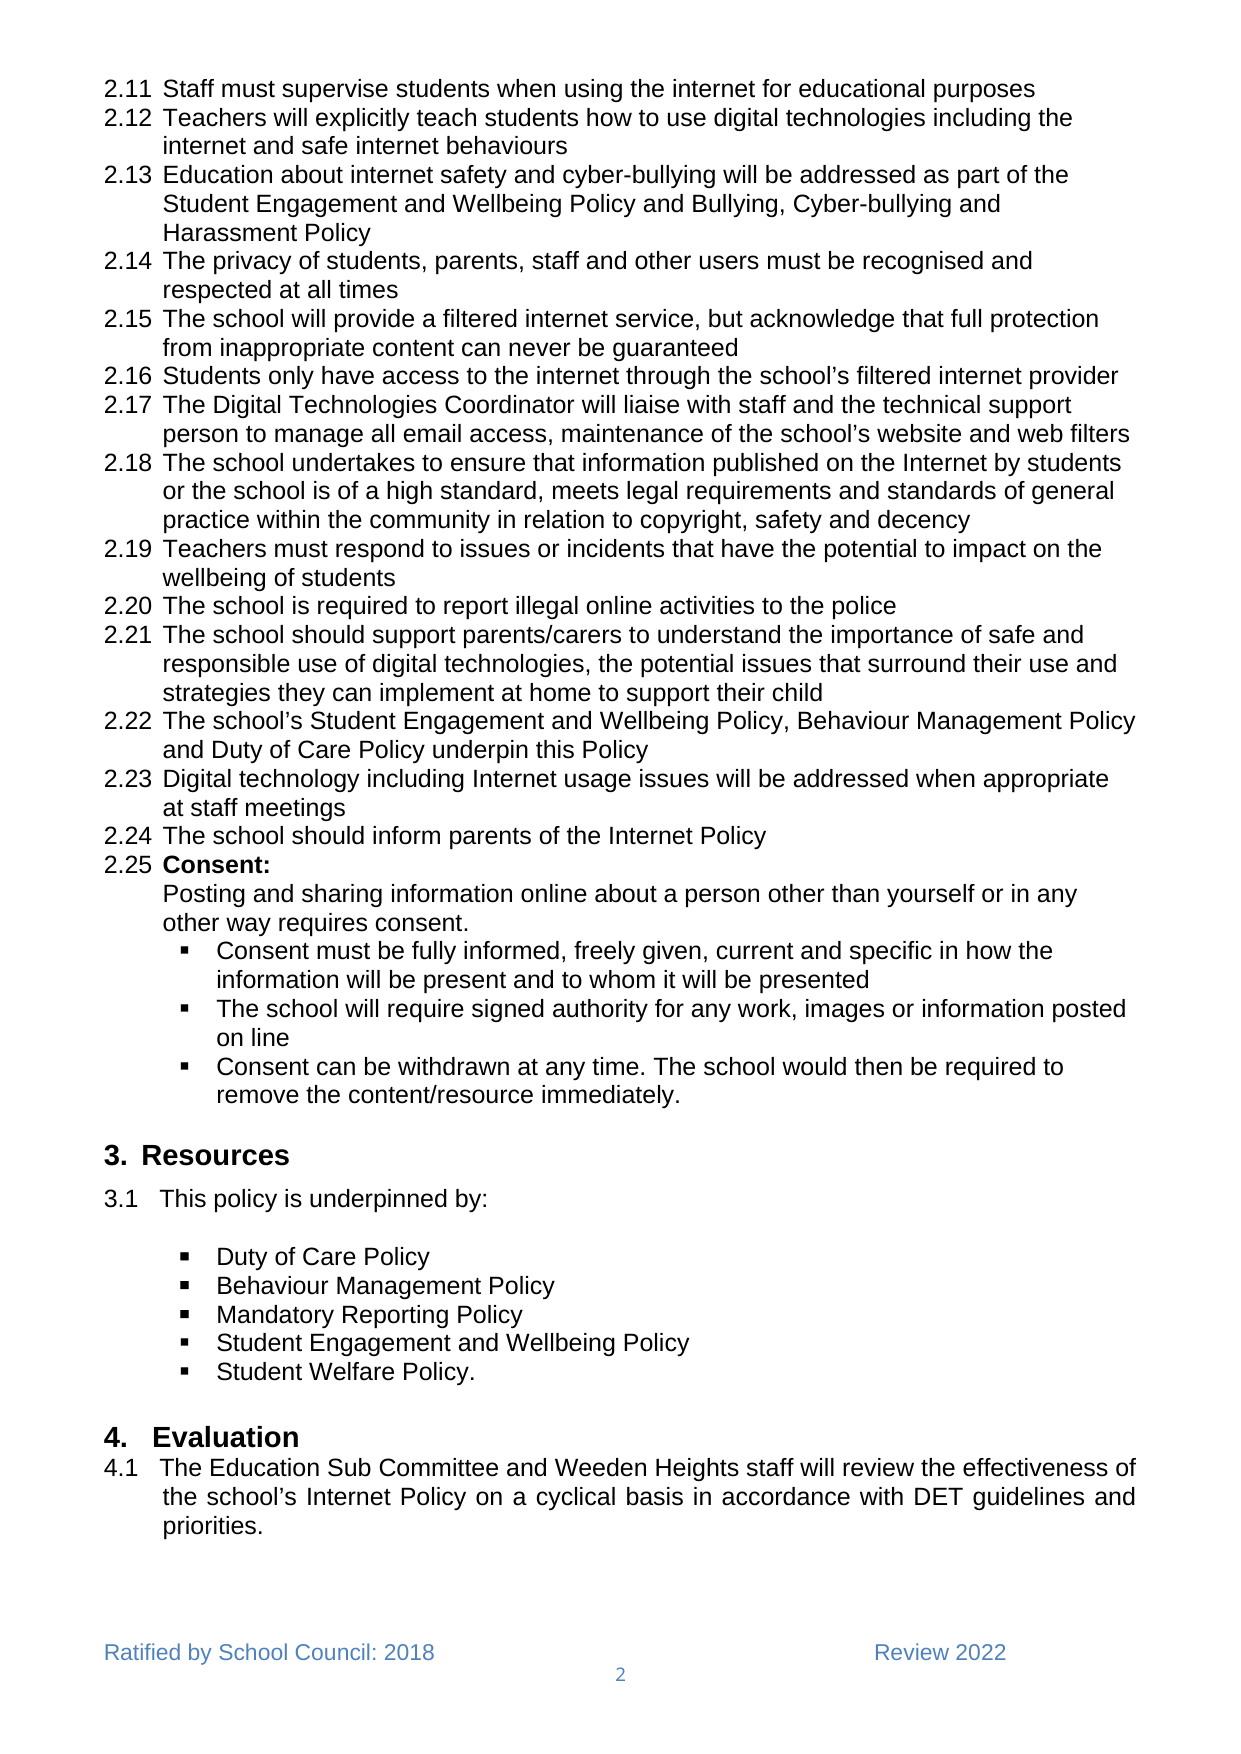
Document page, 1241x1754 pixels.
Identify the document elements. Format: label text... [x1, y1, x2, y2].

list The school undertakes to ensure that information published on the Internet by students or the school is of a high standard, meets legal requirements and standards of general practice within the community in relation to copyright, safety and decency [103, 448, 1137, 534]
list The school should inform parents of the Internet Policy [103, 821, 1137, 850]
text Posting and sharing information online about a person other than yourself or in any other way requires consent. [162, 879, 1137, 936]
list Students only have access to the internet through the school’s filtered internet provider [103, 361, 1137, 390]
list The school is required to report illegal online activities to the police [103, 591, 1137, 620]
list Education about internet safety and cyber-bullying will be addressed as part of the Student Engagement and Wellbeing Policy and Bullying, Cyber-bullying and Harassment Policy [103, 160, 1137, 246]
list The school should support parents/carers to understand the importance of safe and responsible use of digital technologies, the potential issues that surround their use and strategies they can implement at home to support their child [103, 620, 1137, 706]
list Staff must supervise students when using the internet for educational purposes [103, 74, 1137, 103]
list The school will require signed authority for any work, images or information posted on line [178, 994, 1137, 1052]
list The school will provide a filtered internet service, but acknowledge that full protection from inappropriate content can never be guaranteed [103, 304, 1137, 361]
text 4. Evaluation [103, 1420, 1137, 1453]
list Consent: [103, 850, 1137, 879]
list The privacy of students, parents, staff and other users must be recognised and respected at all times [103, 246, 1137, 304]
list Behaviour Management Policy [178, 1271, 1137, 1299]
text 3.1 This policy is underpinned by: [103, 1184, 1137, 1213]
list Student Engagement and Wellbeing Policy [178, 1328, 1137, 1357]
list Consent must be fully informed, freely given, current and specific in how the information will be present and to whom it will be presented [178, 936, 1137, 994]
list Teachers must respond to issues or incidents that have the potential to impact on the wellbeing of students [103, 534, 1137, 591]
list The Digital Technologies Coordinator will liaise with staff and the technical support person to manage all email access, maintenance of the school’s website and web filters [103, 390, 1137, 448]
list The school’s Student Engagement and Wellbeing Policy, Behaviour Management Policy and Duty of Care Policy underpin this Policy [103, 706, 1137, 764]
list Student Welfare Policy. [178, 1357, 1137, 1386]
list Resources [103, 1138, 1137, 1171]
list Duty of Care Policy [178, 1242, 1137, 1271]
list Mandatory Reporting Policy [178, 1299, 1137, 1328]
list Teachers will explicitly teach students how to use digital technologies including the internet and safe internet behaviours [103, 103, 1137, 160]
text 4.1 The Education Sub Committee and Weeden Heights staff will review the effectiveness of the school’s Internet Policy on a cyclical basis in accordance with DET guidelines and priorities. [103, 1453, 1137, 1539]
list Digital technology including Internet usage issues will be addressed when appropriate at staff meetings [103, 764, 1137, 821]
list Consent can be withdrawn at any time. The school would then be required to remove the content/resource immediately. [178, 1052, 1137, 1109]
